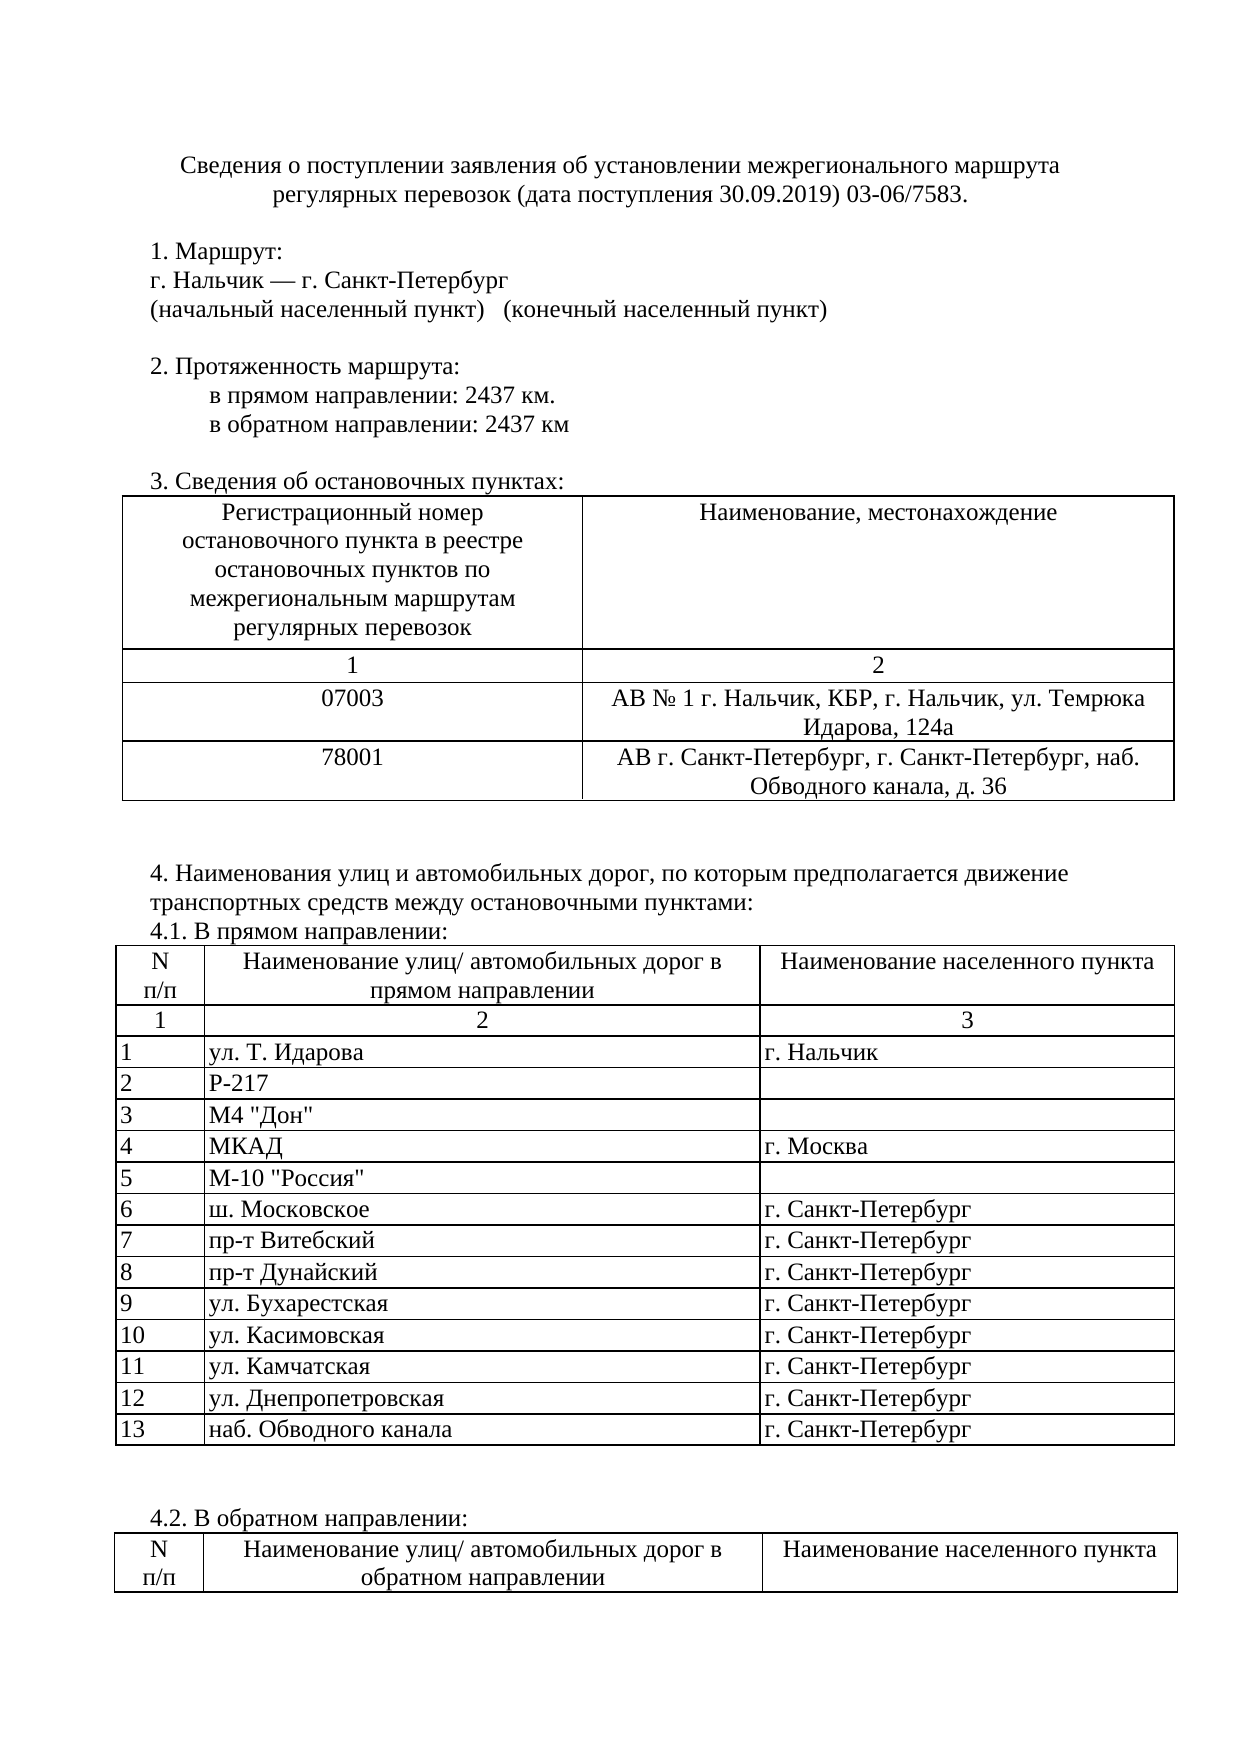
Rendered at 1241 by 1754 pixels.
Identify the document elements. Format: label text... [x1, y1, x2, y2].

table_cell 1 [117, 1037, 204, 1067]
table_cell г. Санкт-Петербург [761, 1257, 1174, 1287]
table_cell 2 [117, 1068, 204, 1098]
table_cell пр-т Витебский [205, 1226, 759, 1256]
table_cell ул. Т. Идарова [205, 1037, 759, 1067]
table_header Наименование населенного пункта [763, 1534, 1177, 1591]
table_cell 3 [117, 1100, 204, 1130]
table_header Наименование улиц/ автомобильных дорог в прямом направлении [205, 946, 759, 1004]
table_header N п/п [115, 1534, 203, 1591]
table_cell 8 [117, 1257, 204, 1287]
table_cell ул. Камчатская [205, 1352, 759, 1381]
table_cell г. Санкт-Петербург [761, 1383, 1174, 1413]
text Сведения о поступлении заявления об установлении межрегионального маршрута регулярных перевозок (дата поступления 30.09.2019) 03-06/7583. [150, 150, 1090, 207]
table_cell [761, 1163, 1174, 1193]
text 4.2. В обратном направлении: [150, 1503, 1090, 1532]
text в прямом направлении: 2437 км. [150, 380, 1090, 409]
text 1. Маршрут: [150, 236, 1090, 265]
table_cell 2 [583, 650, 1173, 681]
table_cell Р-217 [205, 1068, 759, 1098]
table_cell г. Санкт-Петербург [761, 1194, 1174, 1224]
table_cell 6 [117, 1194, 204, 1224]
table_cell ул. Касимовская [205, 1320, 759, 1350]
table_cell ул. Днепропетровская [205, 1383, 759, 1413]
table_cell АВ № 1 г. Нальчик, КБР, г. Нальчик, ул. Темрюка Идарова, 124а [583, 683, 1173, 740]
text в обратном направлении: 2437 км [150, 409, 1090, 437]
table_cell 1 [117, 1006, 204, 1035]
table_cell пр-т Дунайский [205, 1257, 759, 1287]
table_cell г. Санкт-Петербург [761, 1320, 1174, 1350]
table_header Наименование населенного пункта [761, 946, 1174, 1004]
table_cell [761, 1100, 1174, 1130]
table_cell 4 [117, 1131, 204, 1161]
table_cell [761, 1068, 1174, 1098]
text 2. Протяженность маршрута: [150, 351, 1090, 380]
table_cell 9 [117, 1289, 204, 1318]
table_cell 1 [123, 650, 582, 681]
table_cell 78001 [123, 742, 582, 799]
table_cell ш. Московское [205, 1194, 759, 1224]
table_cell 13 [117, 1415, 204, 1444]
table_cell г. Нальчик [761, 1037, 1174, 1067]
text 4. Наименования улиц и автомобильных дорог, по которым предполагается движение транспортных средств между остановочными пунктами: [150, 858, 1090, 916]
table_header Регистрационный номер остановочного пункта в реестре остановочных пунктов по межрегиональным маршрутам регулярных перевозок [123, 497, 582, 648]
table_cell 2 [205, 1006, 759, 1035]
table_cell г. Санкт-Петербург [761, 1352, 1174, 1381]
table_cell г. Санкт-Петербург [761, 1226, 1174, 1256]
table_cell 5 [117, 1163, 204, 1193]
table_header N п/п [117, 946, 204, 1004]
table_cell г. Санкт-Петербург [761, 1415, 1174, 1444]
table_cell 07003 [123, 683, 582, 740]
table_cell М4 "Дон" [205, 1100, 759, 1130]
table_cell МКАД [205, 1131, 759, 1161]
text (начальный населенный пункт) (конечный населенный пункт) [150, 294, 1090, 322]
table_header Наименование улиц/ автомобильных дорог в обратном направлении [204, 1534, 762, 1591]
table_cell 3 [761, 1006, 1174, 1035]
table_cell 11 [117, 1352, 204, 1381]
table_cell АВ г. Санкт-Петербург, г. Санкт-Петербург, наб. Обводного канала, д. 36 [583, 742, 1173, 799]
table_cell ул. Бухарестская [205, 1289, 759, 1318]
table_cell М-10 "Россия" [205, 1163, 759, 1193]
table_cell наб. Обводного канала [205, 1415, 759, 1444]
text г. Нальчик — г. Санкт-Петербург [150, 265, 1090, 294]
table_cell 10 [117, 1320, 204, 1350]
text 4.1. В прямом направлении: [150, 916, 1090, 945]
text 3. Сведения об остановочных пунктах: [150, 466, 1090, 495]
table_cell г. Санкт-Петербург [761, 1289, 1174, 1318]
table_cell 12 [117, 1383, 204, 1413]
table_cell г. Москва [761, 1131, 1174, 1161]
table_cell 7 [117, 1226, 204, 1256]
table_header Наименование, местонахождение [583, 497, 1173, 648]
